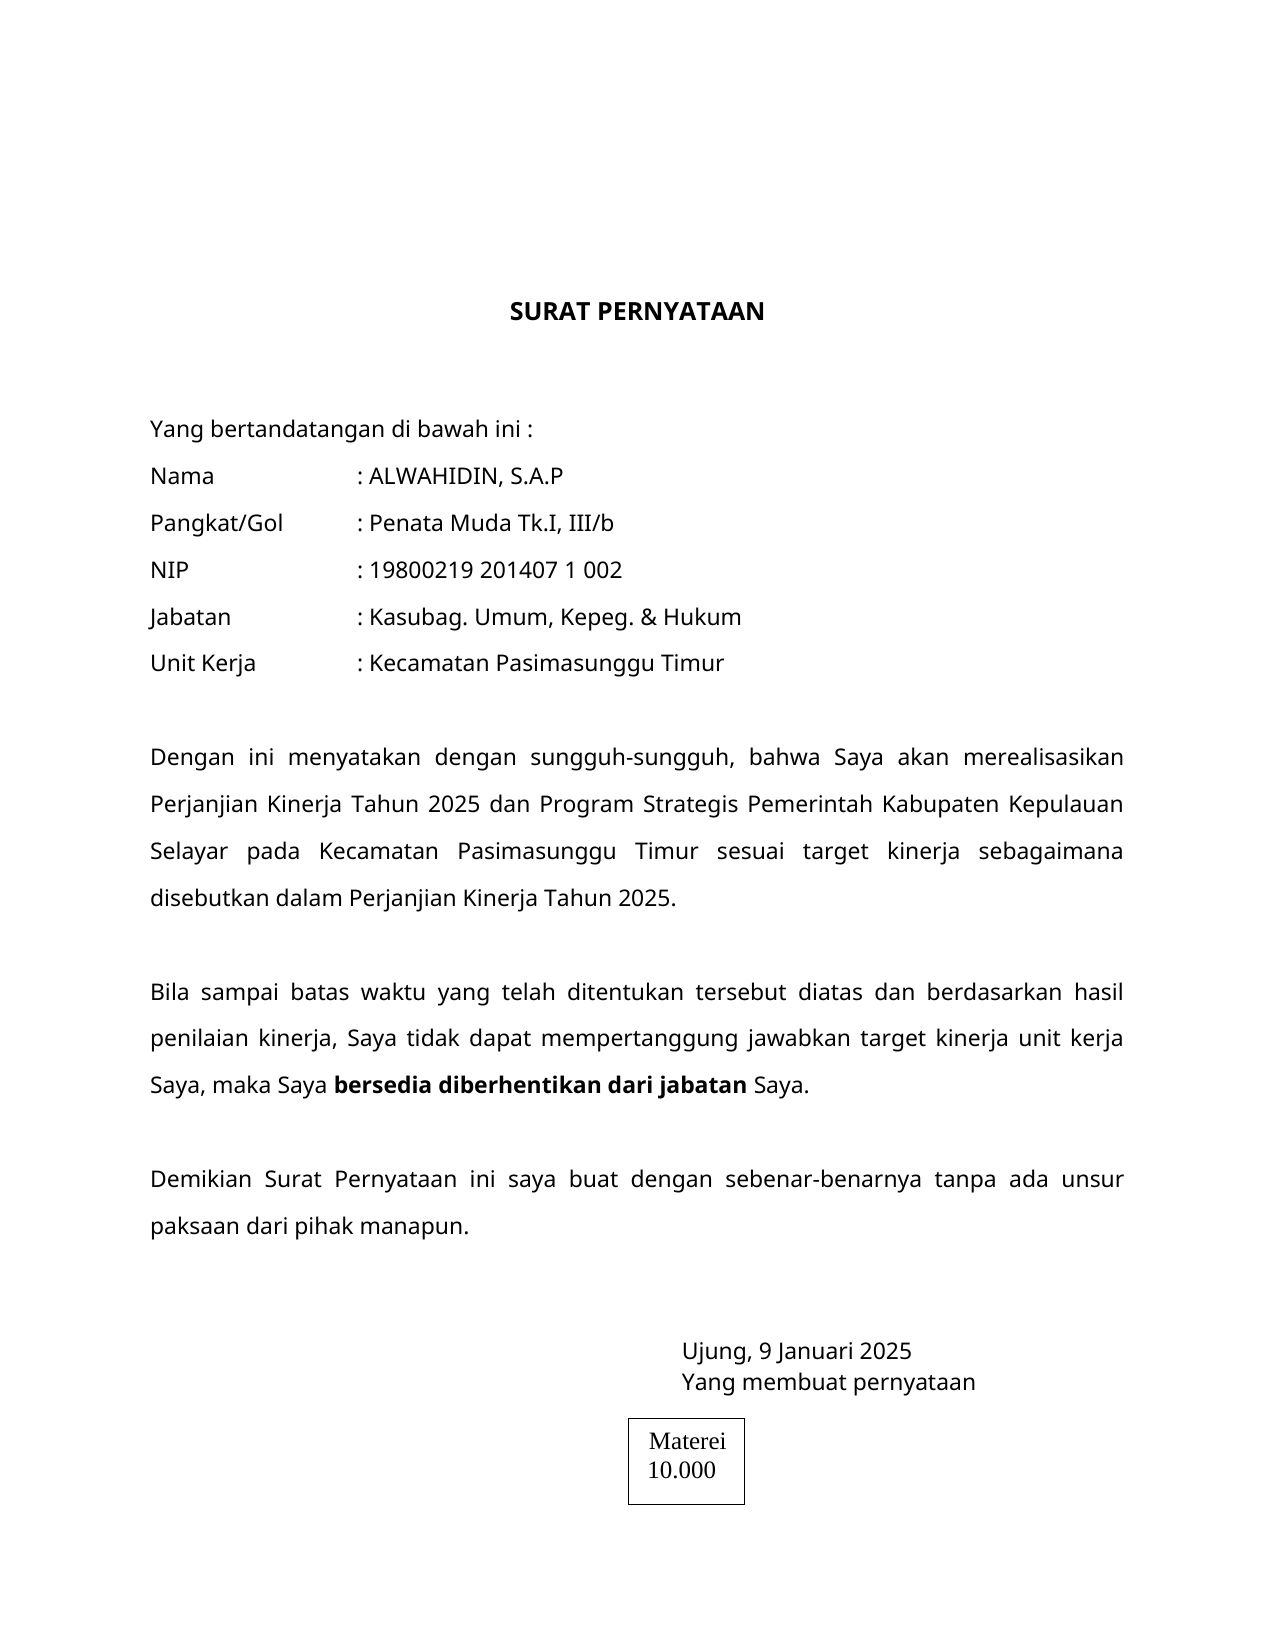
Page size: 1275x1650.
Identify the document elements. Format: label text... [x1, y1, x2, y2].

text NIP : 19800219 201407 1 002 [150, 553, 1125, 585]
text Unit Kerja : Kecamatan Pasimasunggu Timur [150, 647, 1125, 678]
text Pangkat/Gol : Penata Muda Tk.I, III/b [150, 507, 1125, 538]
text Dengan ini menyatakan dengan sungguh-sungguh, bahwa Saya akan merealisasikan Perjanjian Kinerja Tahun 2025 dan Program Strategis Pemerintah Kabupaten Kepulauan Selayar pada Kecamatan Pasimasunggu Timur sesuai target kinerja sebagaimana disebutkan dalam Perjanjian Kinerja Tahun 2025. [150, 741, 1125, 913]
text Bila sampai batas waktu yang telah ditentukan tersebut diatas dan berdasarkan hasil penilaian kinerja, Saya tidak dapat mempertanggung jawabkan target kinerja unit kerja Saya, maka Saya bersedia diberhentikan dari jabatan Saya. [150, 975, 1125, 1100]
text Nama : ALWAHIDIN, S.A.P [150, 460, 1125, 491]
text SURAT PERNYATAAN [150, 294, 1125, 328]
text Ujung, 9 Januari 2025 [682, 1335, 1125, 1366]
text Demikian Surat Pernyataan ini saya buat dengan sebenar-benarnya tanpa ada unsur paksaan dari pihak manapun. [150, 1163, 1125, 1241]
text Jabatan : Kasubag. Umum, Kepeg. & Hukum [150, 600, 1125, 632]
text Yang bertandatangan di bawah ini : [150, 413, 1125, 444]
text Yang membuat pernyataan [682, 1366, 1125, 1397]
